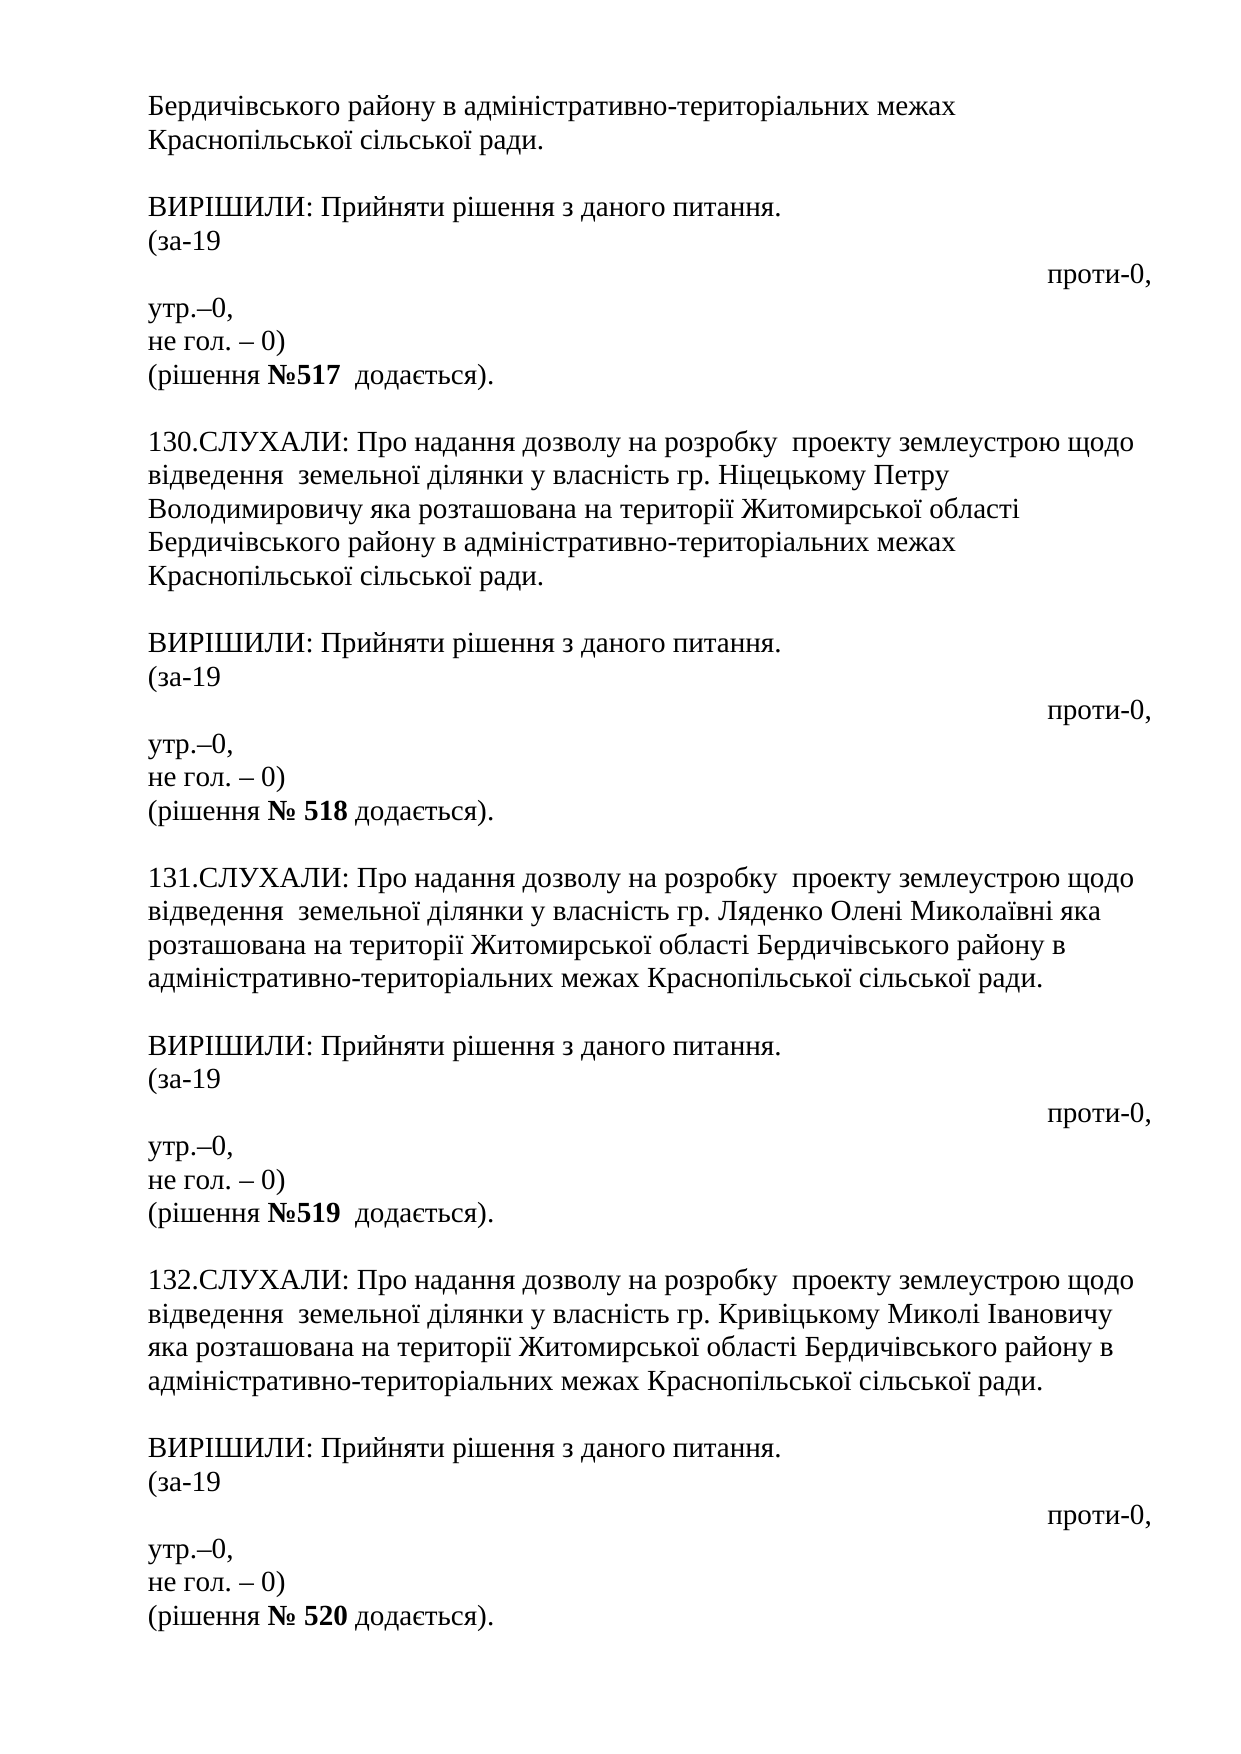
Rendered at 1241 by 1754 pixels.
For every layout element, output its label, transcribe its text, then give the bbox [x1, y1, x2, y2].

text (за-19 проти-0, утр.–0, не гол. – 0) [148, 223, 1152, 357]
text 130.СЛУХАЛИ: Про надання дозволу на розробку проекту землеустрою щодо відведення земельної ділянки у власність гр. Ніцецькому Петру Володимировичу яка розташована на території Житомирської області Бердичівського району в адміністративно-територіальних межах Краснопільської сільської ради. [148, 424, 1152, 592]
text (рішення №519 додається). [148, 1195, 1152, 1229]
text (рішення № 518 додається). [148, 793, 1152, 826]
text (за-19 проти-0, утр.–0, не гол. – 0) [148, 1464, 1152, 1598]
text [148, 88, 1152, 156]
text ВИРІШИЛИ: Прийняти рішення з даного питання. [148, 625, 1152, 659]
text ВИРІШИЛИ: Прийняти рішення з даного питання. [148, 1028, 1152, 1061]
text ВИРІШИЛИ: Прийняти рішення з даного питання. [148, 189, 1152, 223]
text (за-19 проти-0, утр.–0, не гол. – 0) [148, 1061, 1152, 1195]
text (за-19 проти-0, утр.–0, не гол. – 0) [148, 659, 1152, 793]
text (рішення №517 додається). [148, 357, 1152, 390]
text ВИРІШИЛИ: Прийняти рішення з даного питання. [148, 1430, 1152, 1464]
text 131.СЛУХАЛИ: Про надання дозволу на розробку проекту землеустрою щодо відведення земельної ділянки у власність гр. Ляденко Олені Миколаївні яка розташована на території Житомирської області Бердичівського району в адміністративно-територіальних межах Краснопільської сільської ради. [148, 860, 1152, 994]
text 132.СЛУХАЛИ: Про надання дозволу на розробку проекту землеустрою щодо відведення земельної ділянки у власність гр. Кривіцькому Миколі Івановичу яка розташована на території Житомирської області Бердичівського району в адміністративно-територіальних межах Краснопільської сільської ради. [148, 1262, 1152, 1397]
text (рішення № 520 додається). [148, 1598, 1152, 1631]
